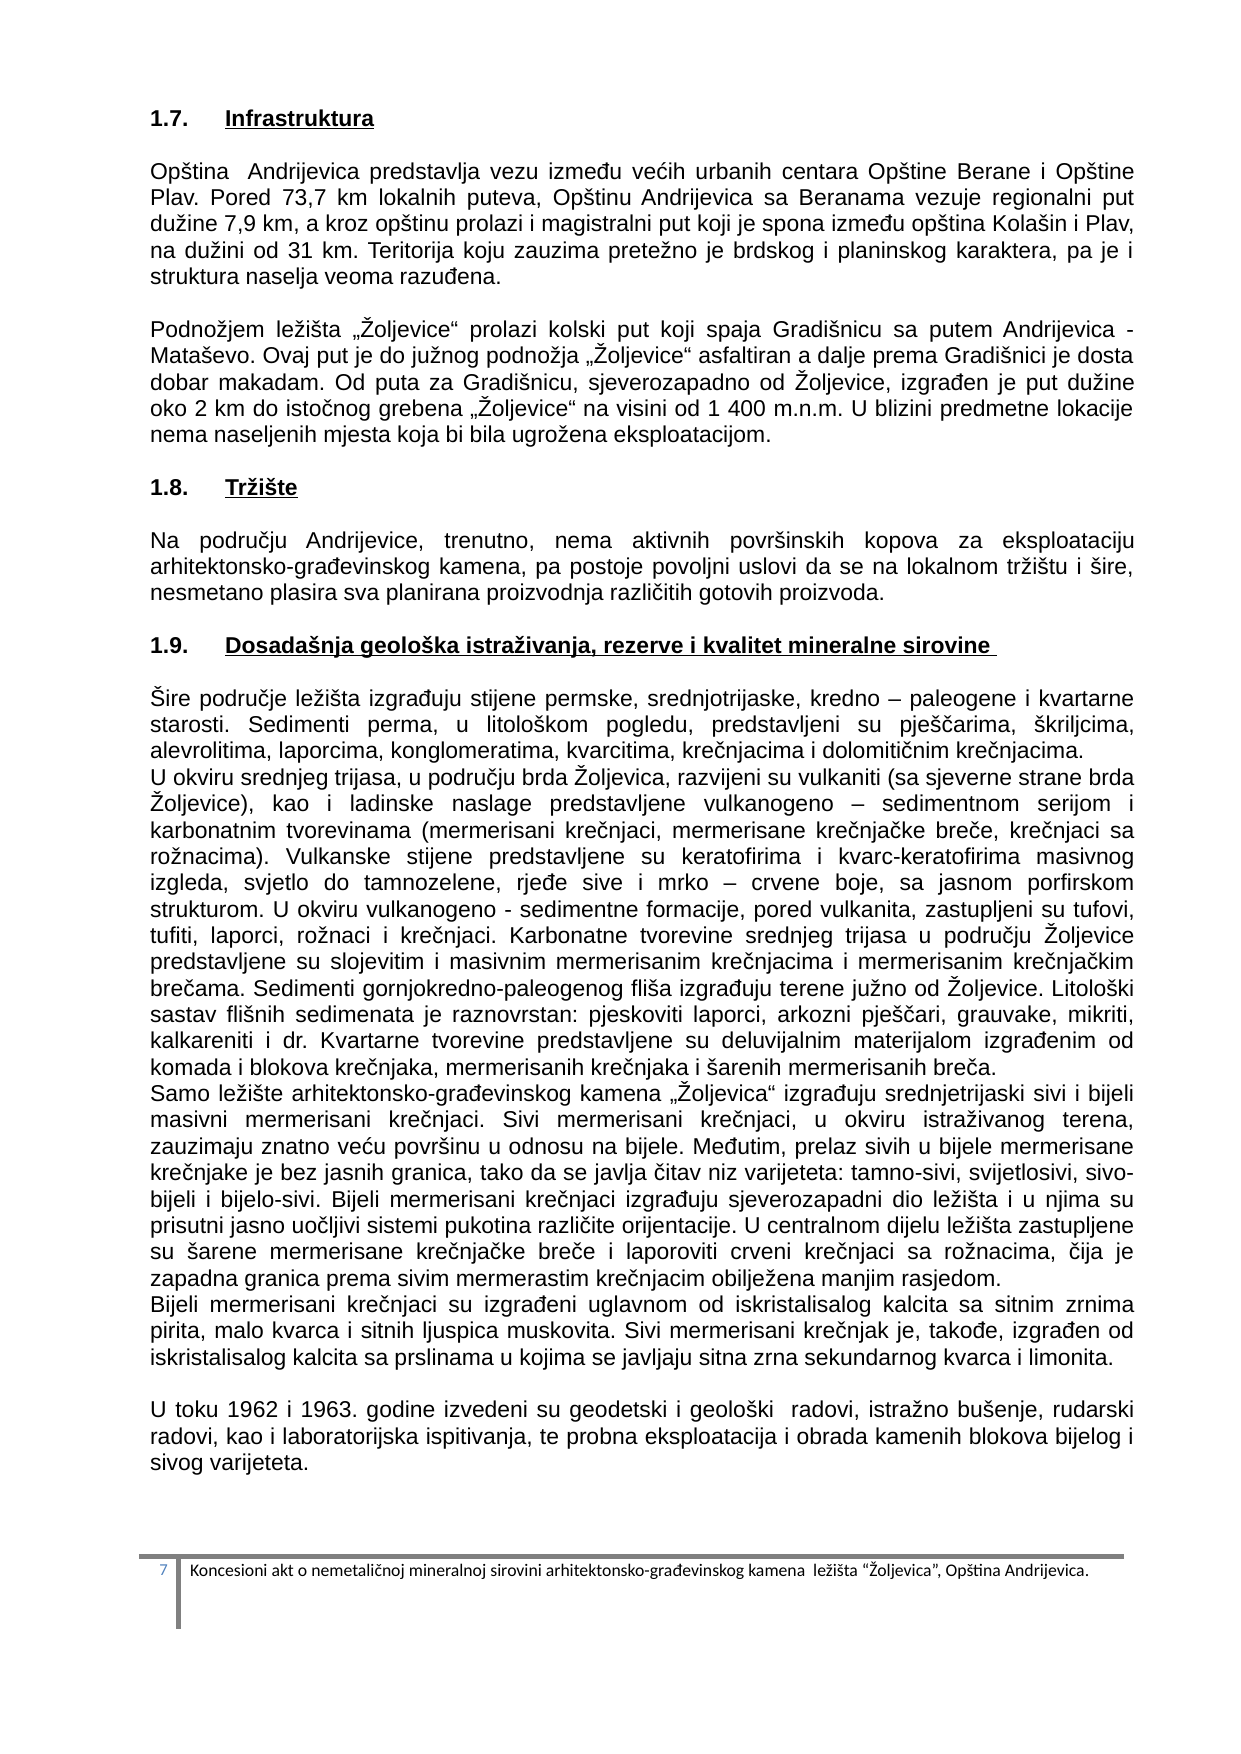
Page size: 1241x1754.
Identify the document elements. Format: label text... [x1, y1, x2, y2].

subtitle Tržište [150, 474, 1135, 500]
text Samo ležište arhitektonsko-građevinskog kamena „Žoljevica“ izgrađuju srednjetrijaski sivi i bijeli masivni mermerisani krečnjaci. Sivi mermerisani krečnjaci, u okviru istraživanog terena, zauzimaju znatno veću površinu u odnosu na bijele. Međutim, prelaz sivih u bijele mermerisane krečnjake je bez jasnih granica, tako da se javlja čitav niz varijeteta: tamno-sivi, svijetlosivi, sivo-bijeli i bijelo-sivi. Bijeli mermerisani krečnjaci izgrađuju sjeverozapadni dio ležišta i u njima su prisutni jasno uočljivi sistemi pukotina različite orijentacije. U centralnom dijelu ležišta zastupljene su šarene mermerisane krečnjačke breče i laporoviti crveni krečnjaci sa rožnacima, čija je zapadna granica prema sivim mermerastim krečnjacim obilježena manjim rasjedom. [150, 1080, 1135, 1291]
text Bijeli mermerisani krečnjaci su izgrađeni uglavnom od iskristalisalog kalcita sa sitnim zrnima pirita, malo kvarca i sitnih ljuspica muskovita. Sivi mermerisani krečnjak je, takođe, izgrađen od iskristalisalog kalcita sa prslinama u kojima se javljaju sitna zrna sekundarnog kvarca i limonita. [150, 1291, 1135, 1370]
text Šire područje ležišta izgrađuju stijene permske, srednjotrijaske, kredno – paleogene i kvartarne starosti. Sedimenti perma, u litološkom pogledu, predstavljeni su pješčarima, škriljcima, alevrolitima, laporcima, konglomeratima, kvarcitima, krečnjacima i dolomitičnim krečnjacima. [150, 685, 1135, 764]
subtitle Dosadašnja geološka istraživanja, rezerve i kvalitet mineralne sirovine [150, 632, 1135, 658]
text Opština Andrijevica predstavlja vezu između većih urbanih centara Opštine Berane i Opštine Plav. Pored 73,7 km lokalnih puteva, Opštinu Andrijevica sa Beranama vezuje regionalni put dužine 7,9 km, a kroz opštinu prolazi i magistralni put koji je spona između opština Kolašin i Plav, na dužini od 31 km. Teritorija koju zauzima pretežno je brdskog i planinskog karaktera, pa je i struktura naselja veoma razuđena. [150, 158, 1135, 289]
text U okviru srednjeg trijasa, u području brda Žoljevica, razvijeni su vulkaniti (sa sjeverne strane brda Žoljevice), kao i ladinske naslage predstavljene vulkanogeno – sedimentnom serijom i karbonatnim tvorevinama (mermerisani krečnjaci, mermerisane krečnjačke breče, krečnjaci sa rožnacima). Vulkanske stijene predstavljene su keratofirima i kvarc-keratofirima masivnog izgleda, svjetlo do tamnozelene, rjeđe sive i mrko – crvene boje, sa jasnom porfirskom strukturom. U okviru vulkanogeno - sedimentne formacije, pored vulkanita, zastupljeni su tufovi, tufiti, laporci, rožnaci i krečnjaci. Karbonatne tvorevine srednjeg trijasa u području Žoljevice predstavljene su slojevitim i masivnim mermerisanim krečnjacima i mermerisanim krečnjačkim brečama. Sedimenti gornjokredno-paleogenog fliša izgrađuju terene južno od Žoljevice. Litološki sastav flišnih sedimenata je raznovrstan: pjeskoviti laporci, arkozni pješčari, grauvake, mikriti, kalkareniti i dr. Kvartarne tvorevine predstavljene su deluvijalnim materijalom izgrađenim od komada i blokova krečnjaka, mermerisanih krečnjaka i šarenih mermerisanih breča. [150, 764, 1135, 1080]
text Na području Andrijevice, trenutno, nema aktivnih površinskih kopova za eksploataciju arhitektonsko-građevinskog kamena, pa postoje povoljni uslovi da se na lokalnom tržištu i šire, nesmetano plasira sva planirana proizvodnja različitih gotovih proizvoda. [150, 527, 1135, 606]
text Podnožjem ležišta „Žoljevice“ prolazi kolski put koji spaja Gradišnicu sa putem Andrijevica - Mataševo. Ovaj put je do južnog podnožja „Žoljevice“ asfaltiran a dalje prema Gradišnici je dosta dobar makadam. Od puta za Gradišnicu, sjeverozapadno od Žoljevice, izgrađen je put dužine oko 2 km do istočnog grebena „Žoljevice“ na visini od 1 400 m.n.m. U blizini predmetne lokacije nema naseljenih mjesta koja bi bila ugrožena eksploatacijom. [150, 316, 1135, 448]
text U toku 1962 i 1963. godine izvedeni su geodetski i geološki radovi, istražno bušenje, rudarski radovi, kao i laboratorijska ispitivanja, te probna eksploatacija i obrada kamenih blokova bijelog i sivog varijeteta. [150, 1396, 1135, 1475]
subtitle Infrastruktura [150, 105, 1135, 131]
